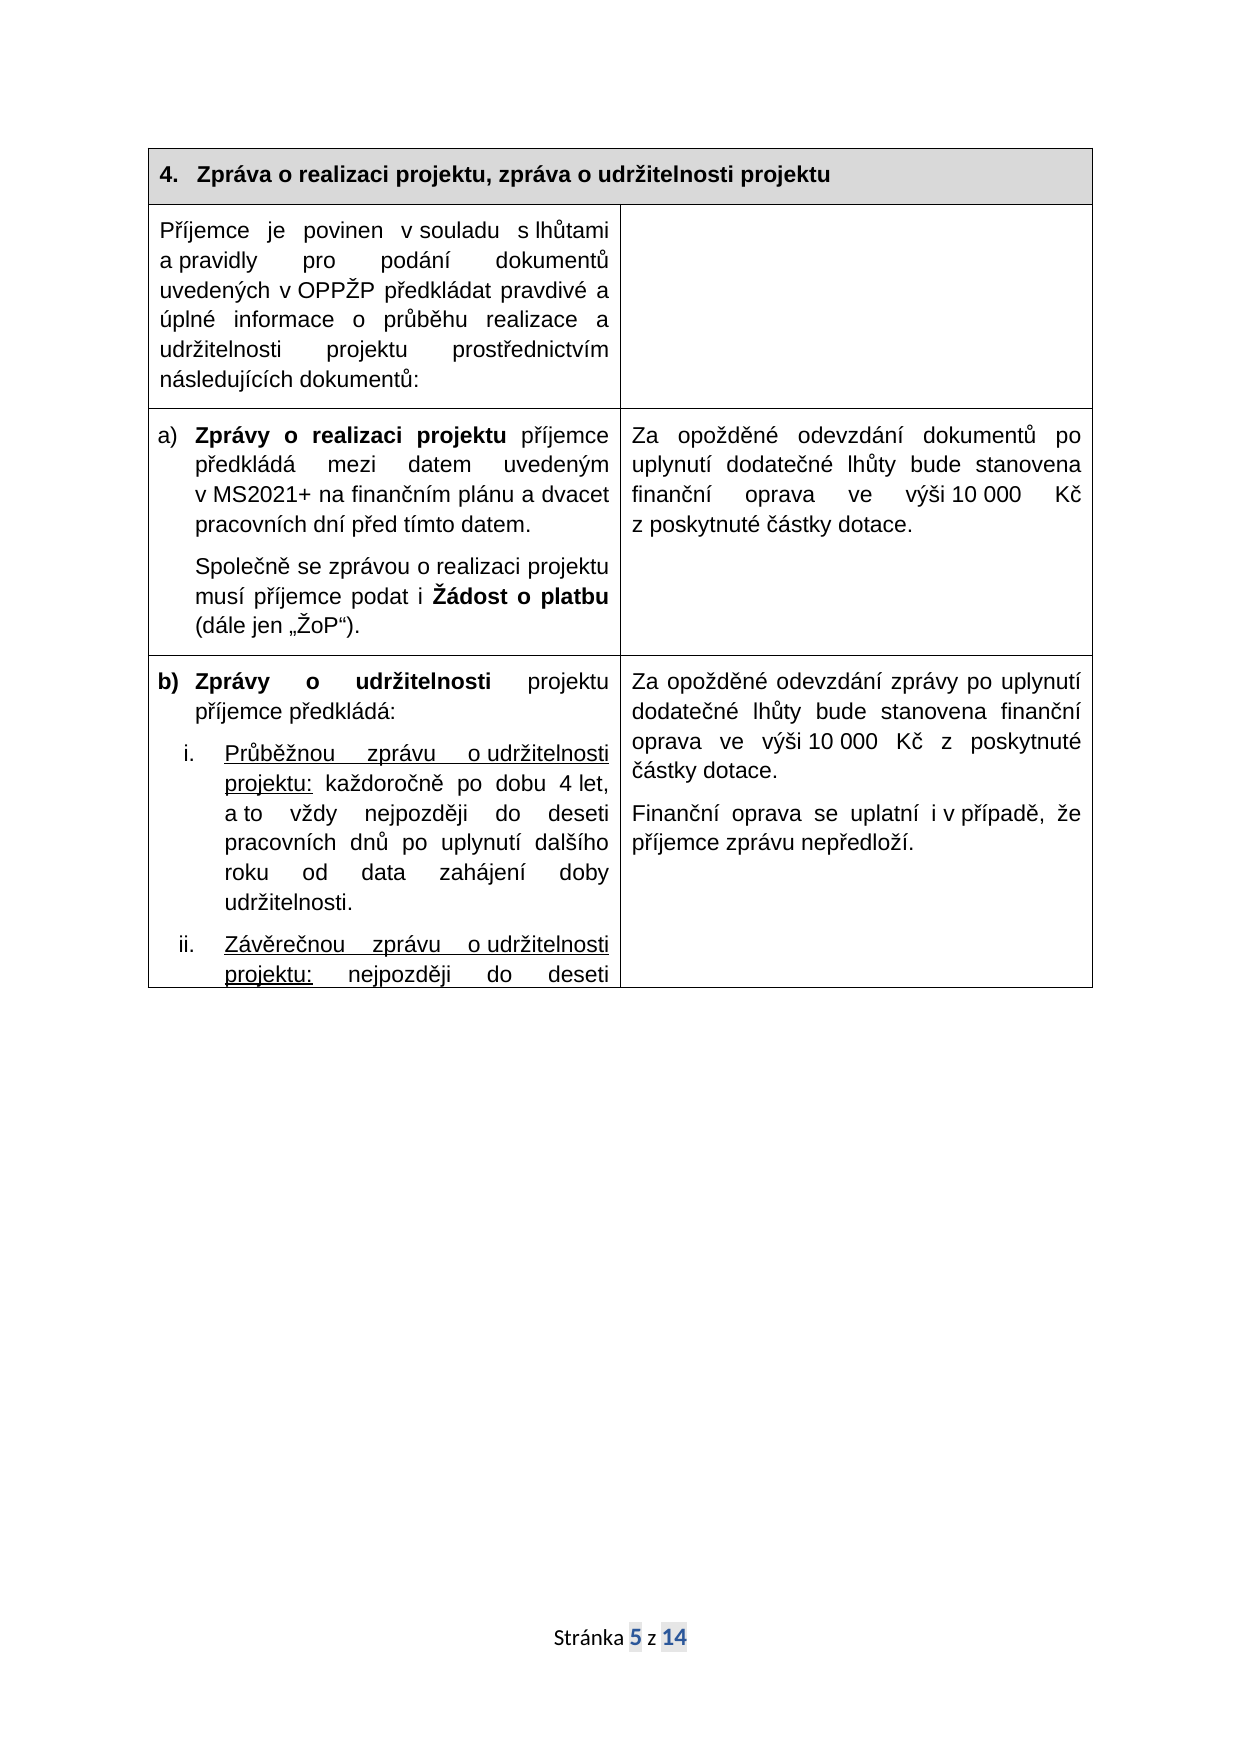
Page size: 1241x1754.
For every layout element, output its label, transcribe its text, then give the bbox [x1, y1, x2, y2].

table_cell Zprávy o realizaci projektu příjemce předkládá mezi datem uvedeným v MS2021+ na finančním plánu a dvacet pracovních dní před tímto datem. Společně se zprávou o realizaci projektu musí příjemce podat i Žádost o platbu (dále jen „ŽoP“). [149, 409, 620, 655]
table_cell Za opožděné odevzdání zprávy po uplynutí dodatečné lhůty bude stanovena finanční oprava ve výši 10 000 Kč z poskytnuté částky dotace. Finanční oprava se uplatní i v případě, že příjemce zprávu nepředloží. [621, 656, 1092, 987]
table_cell Za opožděné odevzdání dokumentů po uplynutí dodatečné lhůty bude stanovena finanční oprava ve výši 10 000 Kč z poskytnuté částky dotace. [621, 409, 1092, 655]
table_cell Zprávy o udržitelnosti projektu příjemce předkládá: Průběžnou zprávu o udržitelnosti projektu: každoročně po dobu 4 let, a to vždy nejpozději do deseti pracovních dnů po uplynutí dalšího roku od data zahájení doby udržitelnosti. Závěrečnou zprávu o udržitelnosti projektu: nejpozději do deseti pracovních dnů ode dne ukončení udržitelnosti projektu. [149, 656, 620, 987]
table_cell Příjemce je povinen v souladu s lhůtami a pravidly pro podání dokumentů uvedených v OPPŽP předkládat pravdivé a úplné informace o průběhu realizace a udržitelnosti projektu prostřednictvím následujících dokumentů: [149, 205, 620, 408]
table_cell [621, 205, 1092, 408]
table_cell Zpráva o realizaci projektu, zpráva o udržitelnosti projektu [149, 149, 1092, 204]
